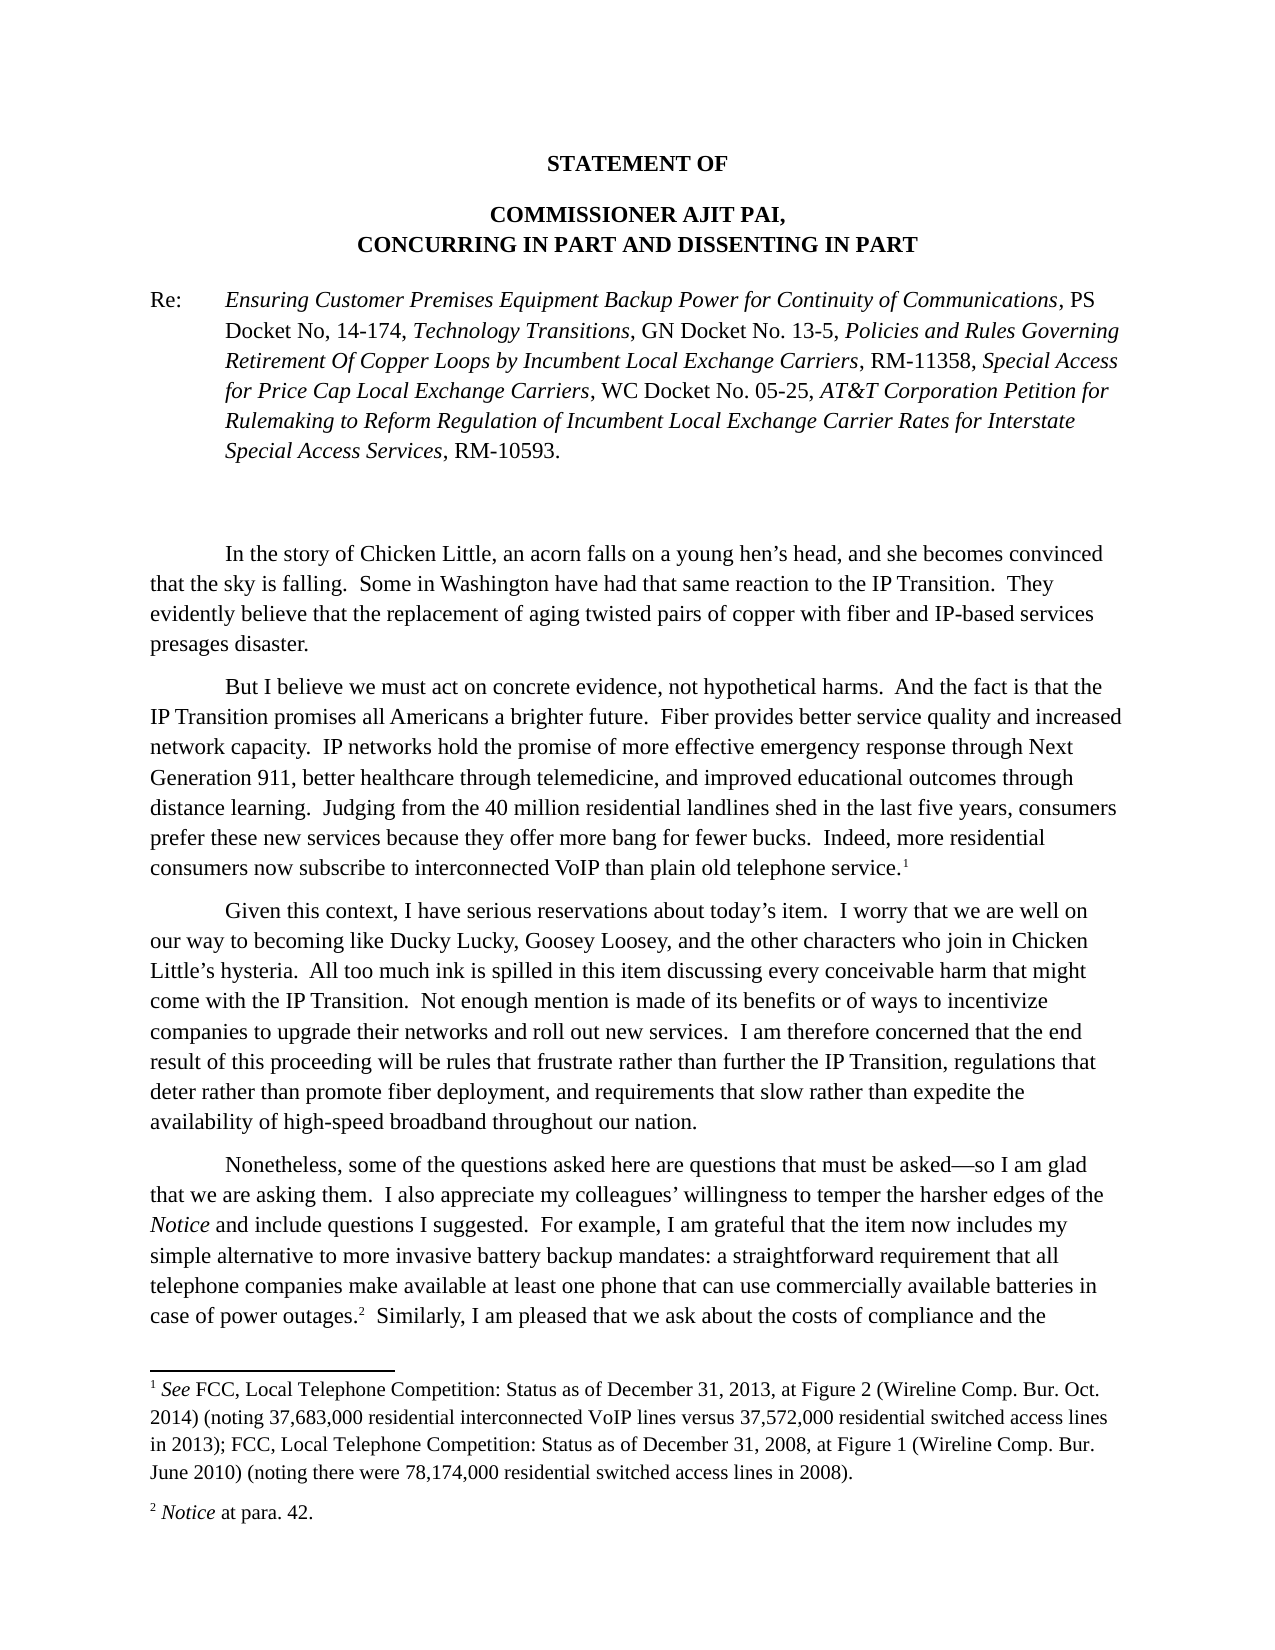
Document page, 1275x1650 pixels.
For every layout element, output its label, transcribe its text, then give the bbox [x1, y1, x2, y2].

text STATEMENT OF [150, 150, 1125, 176]
text Given this context, I have serious reservations about today’s item. I worry that we are well on our way to becoming like Ducky Lucky, Goosey Loosey, and the other characters who join in Chicken Little’s hysteria. All too much ink is spilled in this item discussing every conceivable harm that might come with the IP Transition. Not enough mention is made of its benefits or of ways to incentivize companies to upgrade their networks and roll out new services. I am therefore concerned that the end result of this proceeding will be rules that frustrate rather than further the IP Transition, regulations that deter rather than promote fiber deployment, and requirements that slow rather than expedite the availability of high-speed broadband throughout our nation. [150, 897, 1125, 1135]
text Re: Ensuring Customer Premises Equipment Backup Power for Continuity of Communications, PS Docket No, 14-174, Technology Transitions, GN Docket No. 13-5, Policies and Rules Governing Retirement Of Copper Loops by Incumbent Local Exchange Carriers, RM-11358, Special Access for Price Cap Local Exchange Carriers, WC Docket No. 05-25, AT&T Corporation Petition for Rulemaking to Reform Regulation of Incumbent Local Exchange Carrier Rates for Interstate Special Access Services, RM-10593. [150, 286, 1125, 464]
text COMMISSIONER AJIT PAI, CONCURRING IN PART AND DISSENTING IN PART [150, 201, 1125, 258]
text But I believe we must act on concrete evidence, not hypothetical harms. And the fact is that the IP Transition promises all Americans a brighter future. Fiber provides better service quality and increased network capacity. IP networks hold the promise of more effective emergency response through Next Generation 911, better healthcare through telemedicine, and improved educational outcomes through distance learning. Judging from the 40 million residential landlines shed in the last five years, consumers prefer these new services because they offer more bang for fewer bucks. Indeed, more residential consumers now subscribe to interconnected VoIP than plain old telephone service. [150, 673, 1125, 881]
text In the story of Chicken Little, an acorn falls on a young hen’s head, and she becomes convinced that the sky is falling. Some in Washington have had that same reaction to the IP Transition. They evidently believe that the replacement of aging twisted pairs of copper with fiber and IP-based services presages disaster. [150, 539, 1125, 657]
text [150, 1151, 1125, 1328]
